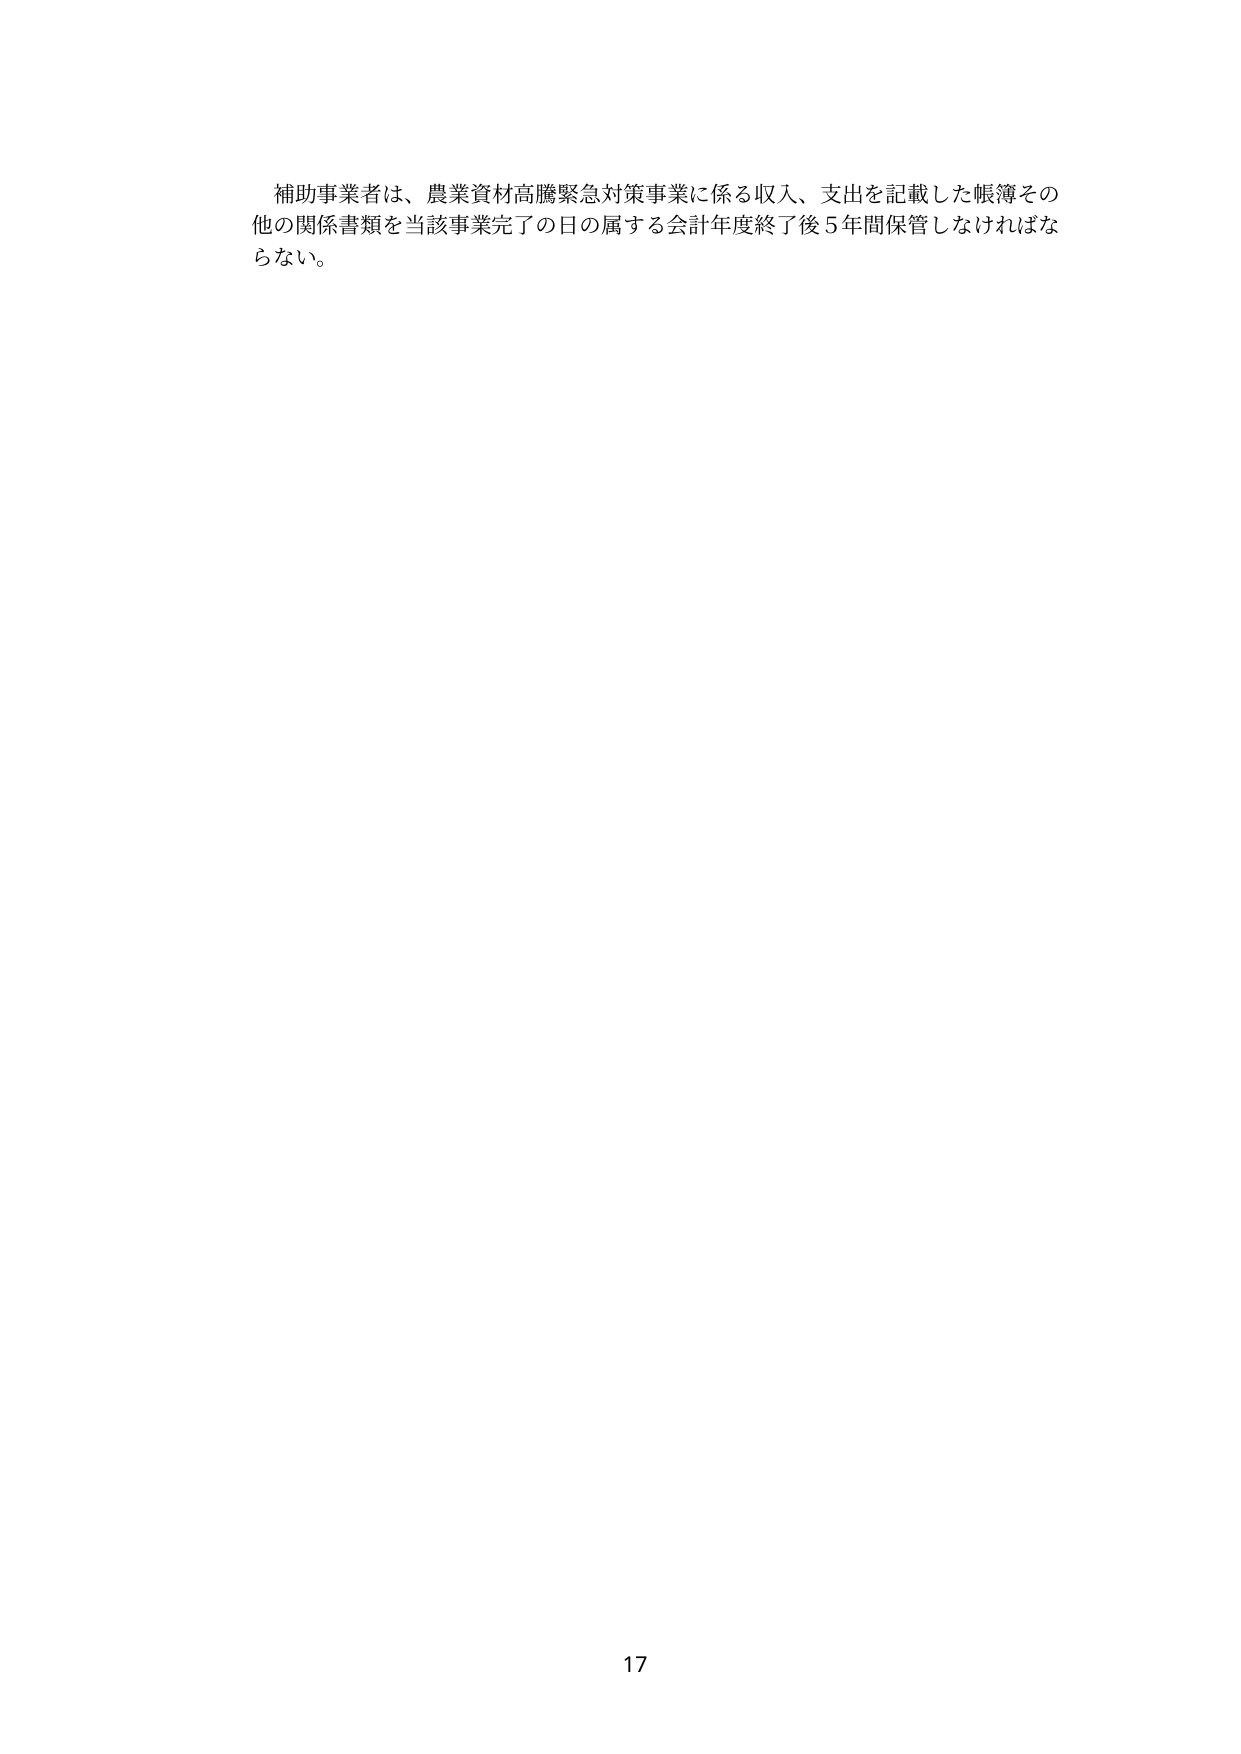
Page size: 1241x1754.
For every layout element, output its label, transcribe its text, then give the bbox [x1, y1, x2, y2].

text 補助事業者は、農業資材高騰緊急対策事業に係る収入、支出を記載した帳簿その他の関係書類を当該事業完了の日の属する会計年度終了後５年間保管しなければならない。 [251, 177, 1063, 272]
